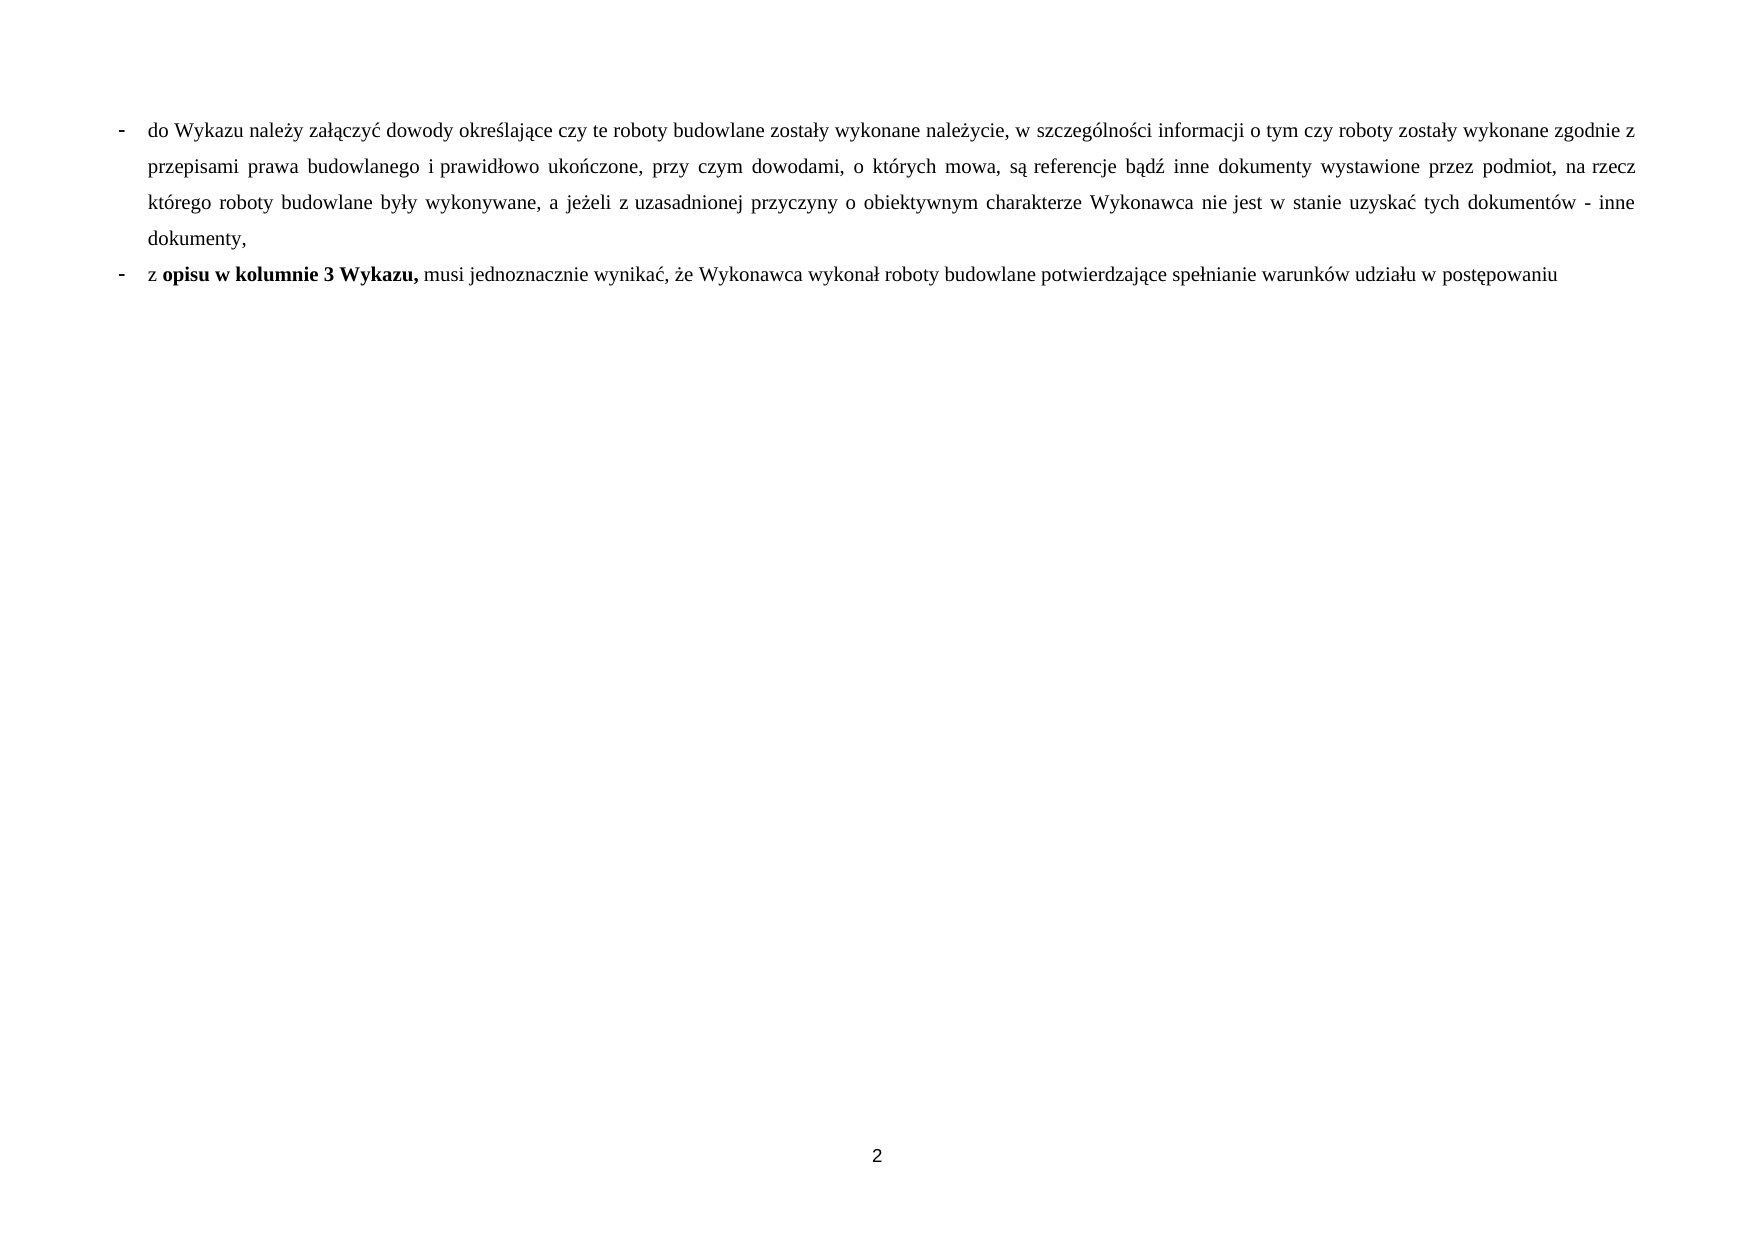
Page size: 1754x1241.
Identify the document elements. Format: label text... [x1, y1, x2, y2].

list z opisu w kolumnie 3 Wykazu, musi jednoznacznie wynikać, że Wykonawca wykonał roboty budowlane potwierdzające spełnianie warunków udziału w postępowaniu [118, 262, 1636, 286]
list do Wykazu należy załączyć dowody określające czy te roboty budowlane zostały wykonane należycie, w szczególności informacji o tym czy roboty zostały wykonane zgodnie z przepisami prawa budowlanego i prawidłowo ukończone, przy czym dowodami, o których mowa, są referencje bądź inne dokumenty wystawione przez podmiot, na rzecz którego roboty budowlane były wykonywane, a jeżeli z uzasadnionej przyczyny o obiektywnym charakterze Wykonawca nie jest w stanie uzyskać tych dokumentów - inne dokumenty, [118, 118, 1636, 250]
